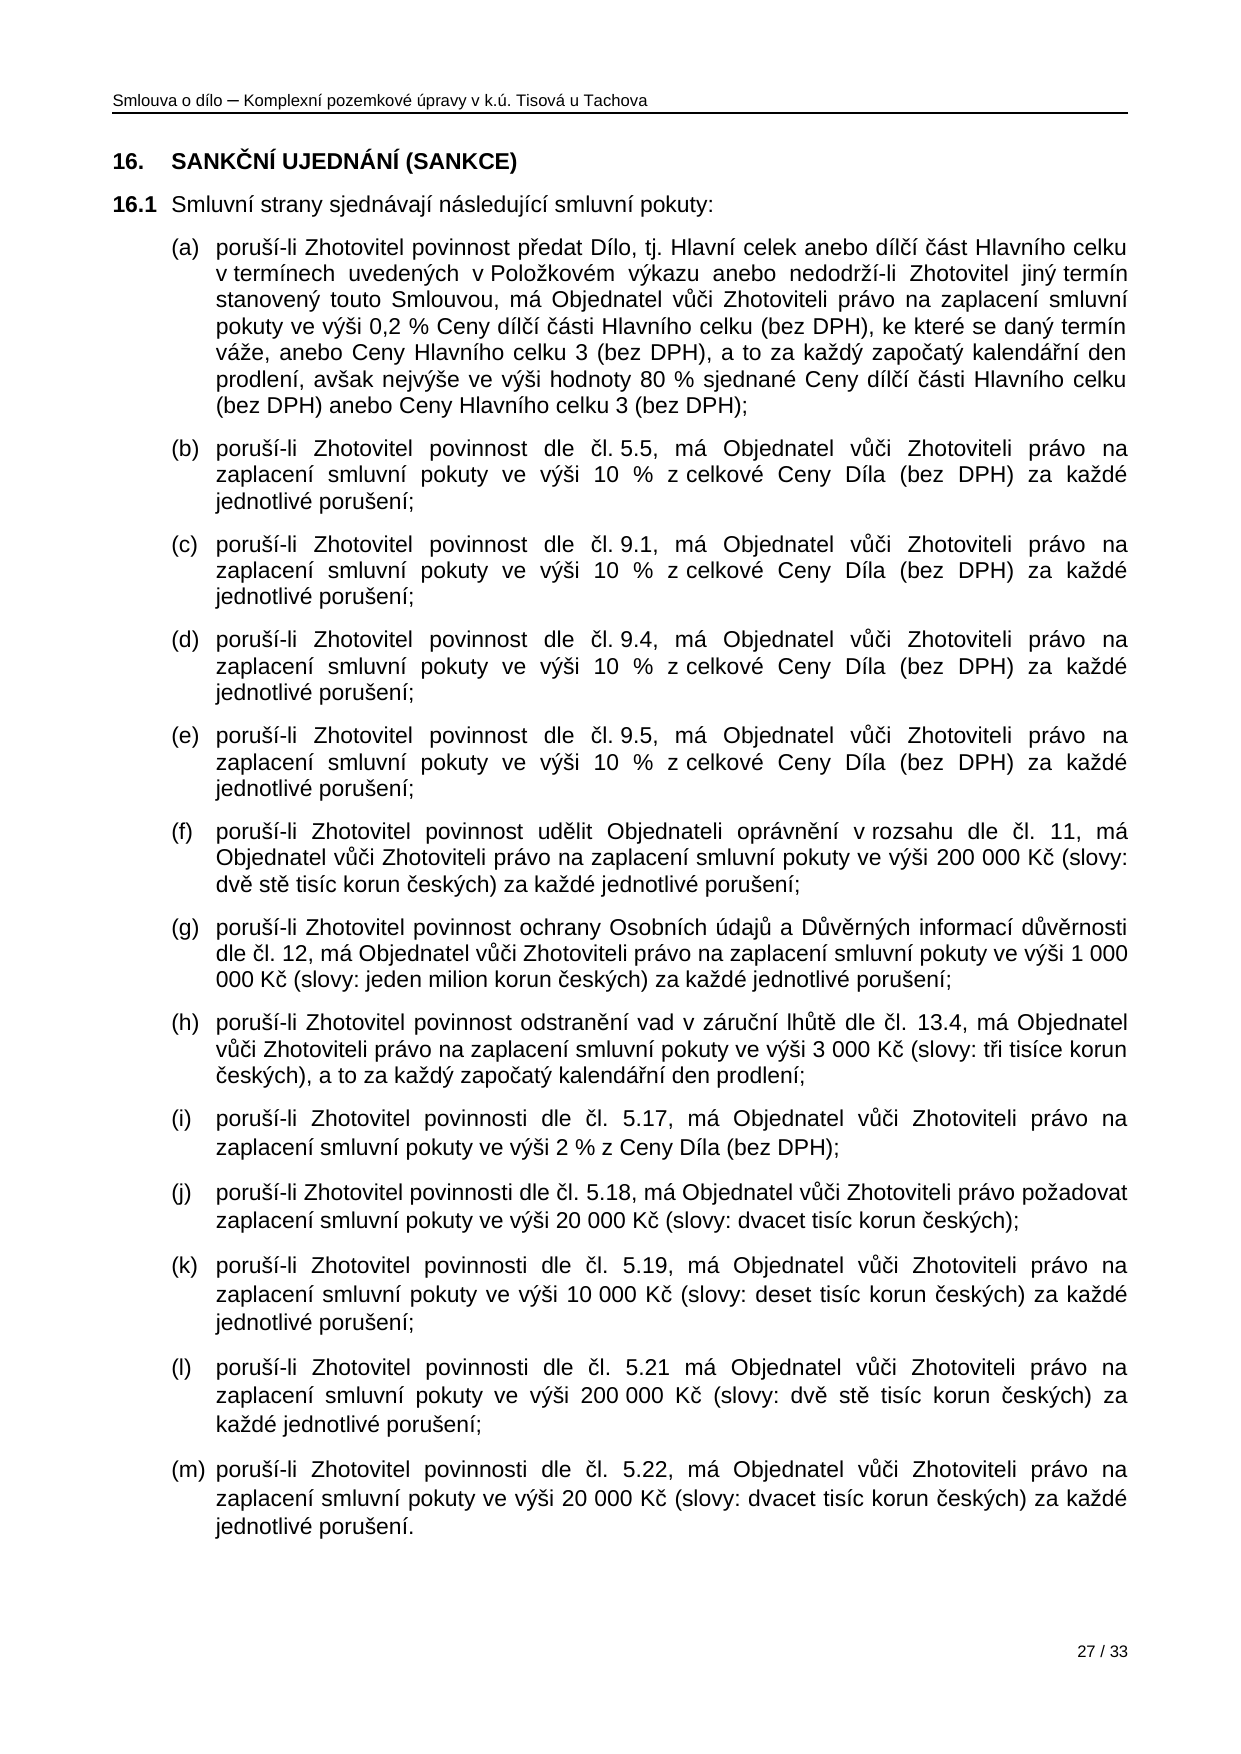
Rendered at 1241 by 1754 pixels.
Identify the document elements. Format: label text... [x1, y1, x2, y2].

text poruší-li Zhotovitel povinnosti dle čl. 5.18, má Objednatel vůči Zhotoviteli právo požadovat zaplacení smluvní pokuty ve výši 20 000 Kč (slovy: dvacet tisíc korun českých); [171, 1178, 1128, 1233]
list poruší-li Zhotovitel povinnost dle čl. 9.5, má Objednatel vůči Zhotoviteli právo na zaplacení smluvní pokuty ve výši 10 % z celkové Ceny Díla (bez DPH) za každé jednotlivé porušení; [171, 722, 1128, 801]
text poruší-li Zhotovitel povinnost udělit Objednateli oprávnění v rozsahu dle čl. 11, má Objednatel vůči Zhotoviteli právo na zaplacení smluvní pokuty ve výši 200 000 Kč (slovy: dvě stě tisíc korun českých) za každé jednotlivé porušení; [171, 818, 1128, 897]
text poruší-li Zhotovitel povinnosti dle čl. 5.21 má Objednatel vůči Zhotoviteli právo na zaplacení smluvní pokuty ve výši 200 000 Kč (slovy: dvě stě tisíc korun českých) za každé jednotlivé porušení; [171, 1354, 1128, 1437]
text poruší-li Zhotovitel povinnosti dle čl. 5.17, má Objednatel vůči Zhotoviteli právo na zaplacení smluvní pokuty ve výši 2 % z Ceny Díla (bez DPH); [171, 1105, 1128, 1160]
text poruší-li Zhotovitel povinnosti dle čl. 5.19, má Objednatel vůči Zhotoviteli právo na zaplacení smluvní pokuty ve výši 10 000 Kč (slovy: deset tisíc korun českých) za každé jednotlivé porušení; [171, 1252, 1128, 1335]
text Sankční ujednání (SANKCE) [112, 148, 1128, 174]
list poruší-li Zhotovitel povinnost předat Dílo, tj. Hlavní celek anebo dílčí část Hlavního celku v termínech uvedených v Položkovém výkazu anebo nedodrží-li Zhotovitel jiný termín stanovený touto Smlouvou, má Objednatel vůči Zhotoviteli právo na zaplacení smluvní pokuty ve výši 0,2 % Ceny dílčí části Hlavního celku (bez DPH), ke které se daný termín váže, anebo Ceny Hlavního celku 3 (bez DPH), a to za každý započatý kalendářní den prodlení, avšak nejvýše ve výši hodnoty 80 % sjednané Ceny dílčí části Hlavního celku (bez DPH) anebo Ceny Hlavního celku 3 (bez DPH); [171, 234, 1128, 418]
list poruší-li Zhotovitel povinnost dle čl. 5.5, má Objednatel vůči Zhotoviteli právo na zaplacení smluvní pokuty ve výši 10 % z celkové Ceny Díla (bez DPH) za každé jednotlivé porušení; [171, 435, 1128, 514]
text Smluvní strany sjednávají následující smluvní pokuty: [112, 191, 1128, 217]
list poruší-li Zhotovitel povinnost dle čl. 9.4, má Objednatel vůči Zhotoviteli právo na zaplacení smluvní pokuty ve výši 10 % z celkové Ceny Díla (bez DPH) za každé jednotlivé porušení; [171, 626, 1128, 705]
text poruší-li Zhotovitel povinnost odstranění vad v záruční lhůtě dle čl. 13.4, má Objednatel vůči Zhotoviteli právo na zaplacení smluvní pokuty ve výši 3 000 Kč (slovy: tři tisíce korun českých), a to za každý započatý kalendářní den prodlení; [171, 1009, 1128, 1088]
text poruší-li Zhotovitel povinnosti dle čl. 5.22, má Objednatel vůči Zhotoviteli právo na zaplacení smluvní pokuty ve výši 20 000 Kč (slovy: dvacet tisíc korun českých) za každé jednotlivé porušení. [171, 1456, 1128, 1539]
text poruší-li Zhotovitel povinnost ochrany Osobních údajů a Důvěrných informací důvěrnosti dle čl. 12, má Objednatel vůči Zhotoviteli právo na zaplacení smluvní pokuty ve výši 1 000 000 Kč (slovy: jeden milion korun českých) za každé jednotlivé porušení; [171, 913, 1128, 993]
list poruší-li Zhotovitel povinnost dle čl. 9.1, má Objednatel vůči Zhotoviteli právo na zaplacení smluvní pokuty ve výši 10 % z celkové Ceny Díla (bez DPH) za každé jednotlivé porušení; [171, 531, 1128, 610]
